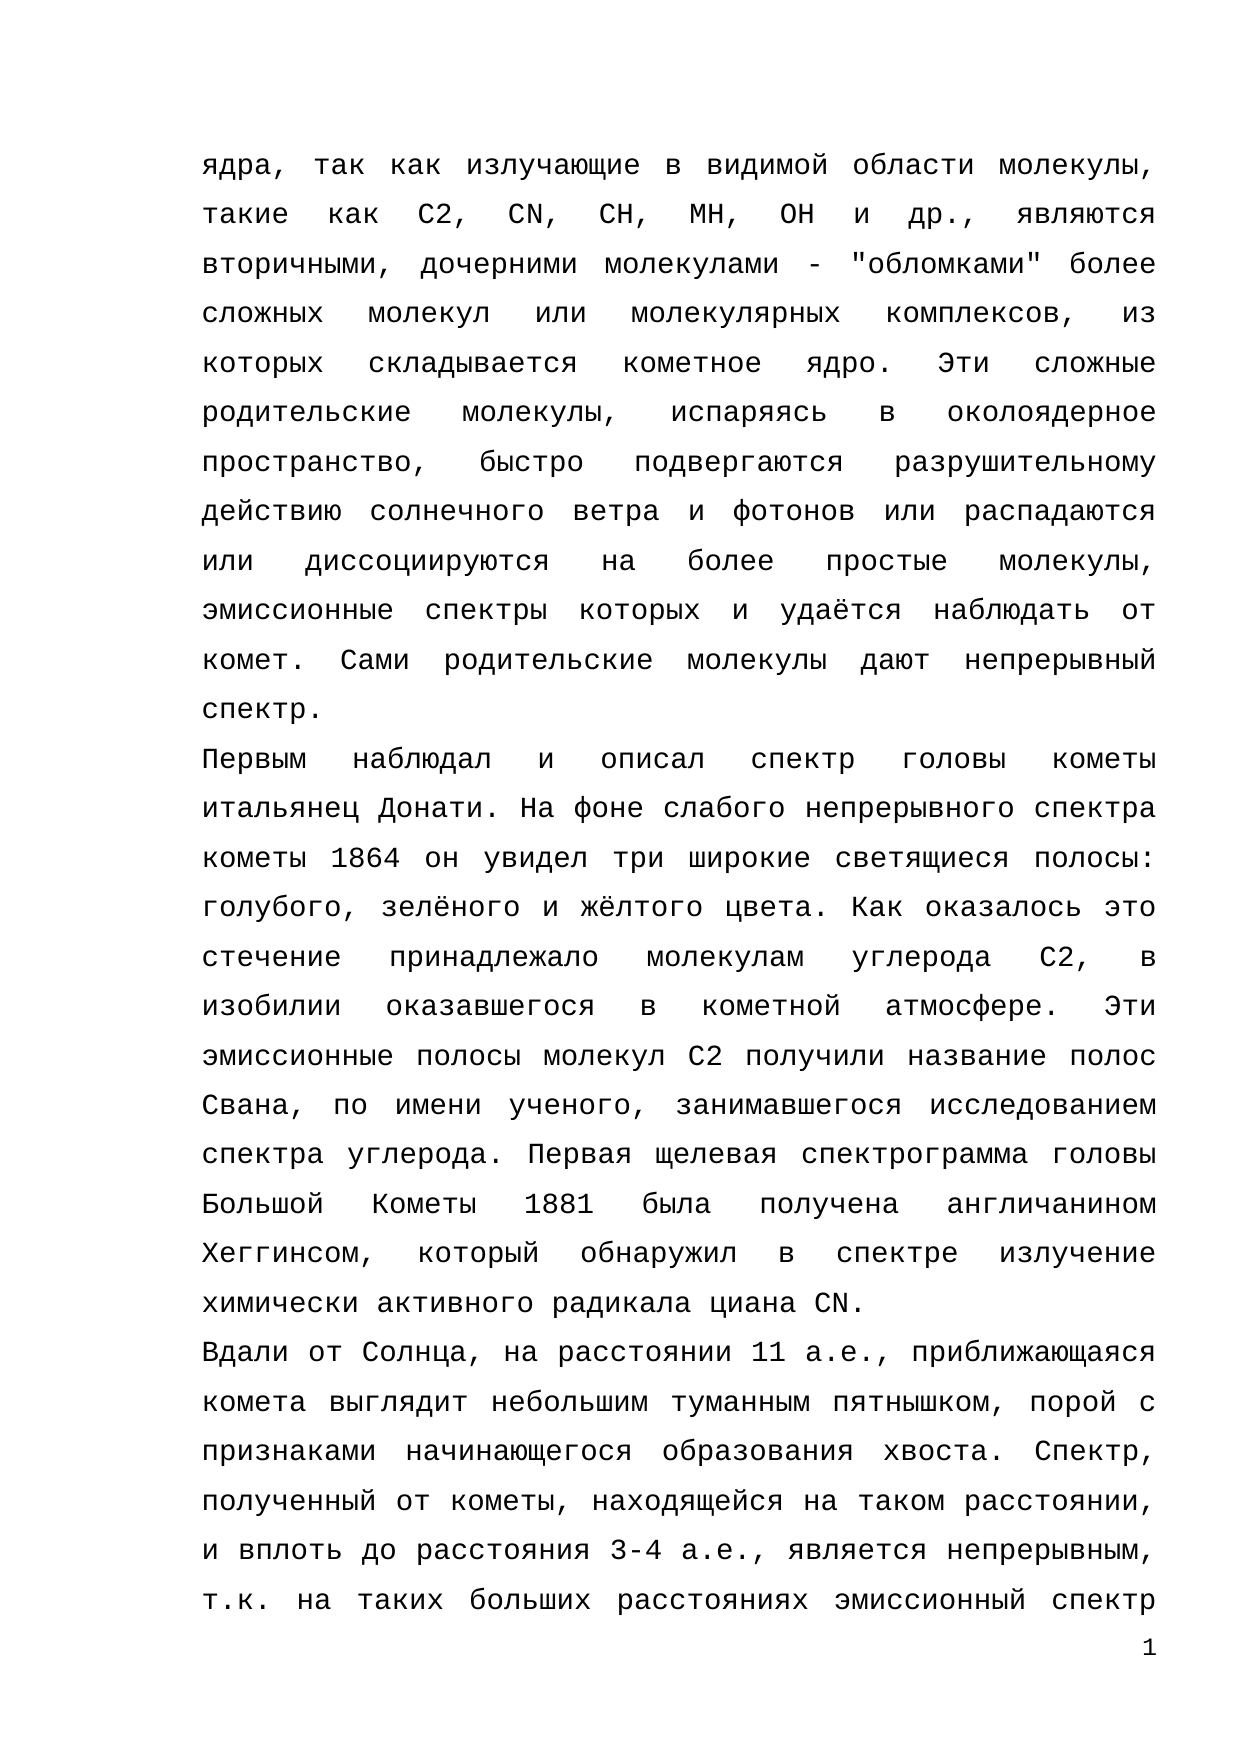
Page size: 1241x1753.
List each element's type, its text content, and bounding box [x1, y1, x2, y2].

text Первым наблюдал и описал спектр головы кометы итальянец Донати. На фоне слабого непрерывного спектра кометы 1864 он увидел три широкие светящиеся полосы: голубого, зелёного и жёлтого цвета. Как оказалось это стечение принадлежало молекулам углерода С2, в изобилии оказавшегося в кометной атмосфере. Эти эмиссионные полосы молекул С2 получили название полос Свана, по имени ученого, занимавшегося исследованием спектра углерода. Первая щелевая спектрограмма головы Большой Кометы 1881 была получена англичанином Хеггинсом, который обнаружил в спектре излучение химически активного радикала циана СN. [201, 744, 1157, 1321]
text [201, 1337, 1157, 1618]
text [201, 150, 1157, 727]
